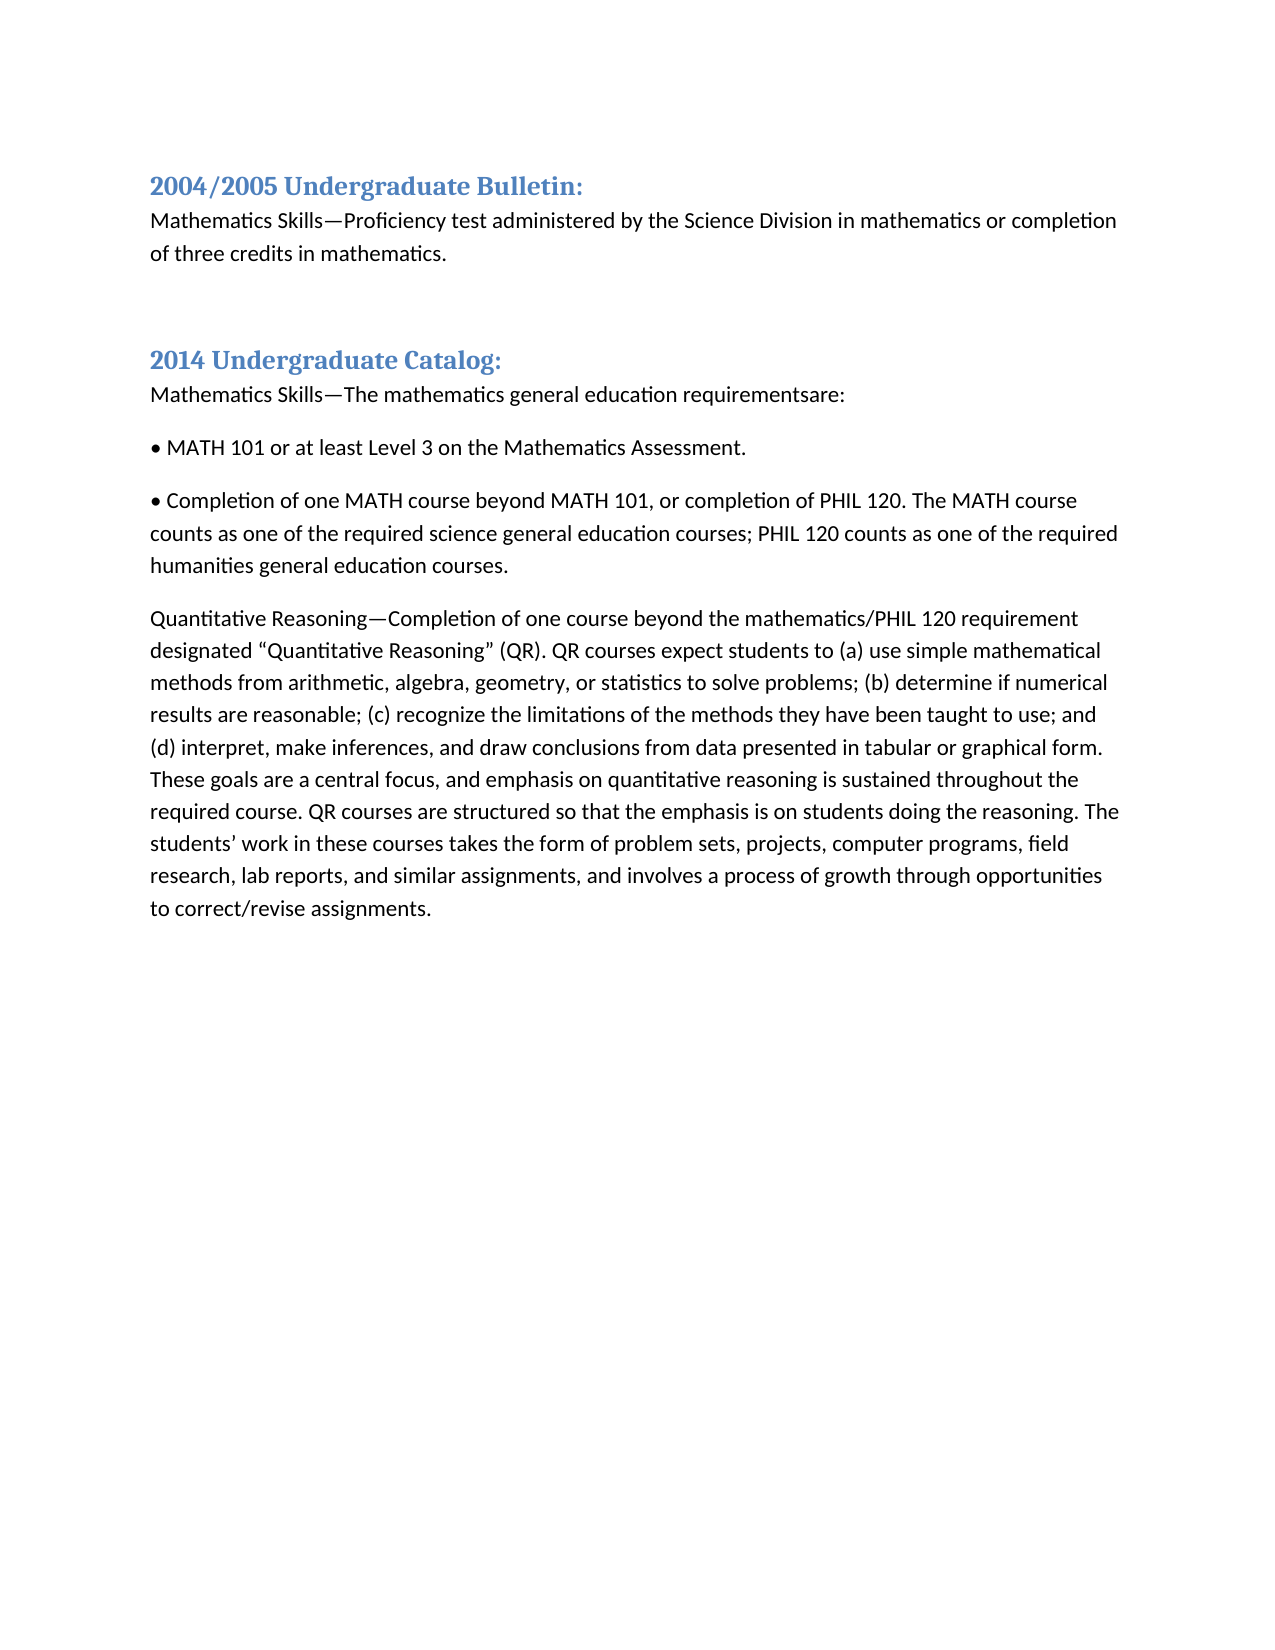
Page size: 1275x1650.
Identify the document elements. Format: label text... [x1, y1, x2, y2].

text • Completion of one MATH course beyond MATH 101, or completion of PHIL 120. The MATH course counts as one of the required science general education courses; PHIL 120 counts as one of the required humanities general education courses. [150, 487, 1125, 579]
text Quantitative Reasoning—Completion of one course beyond the mathematics/PHIL 120 requirement designated “Quantitative Reasoning” (QR). QR courses expect students to (a) use simple mathematical methods from arithmetic, algebra, geometry, or statistics to solve problems; (b) determine if numerical results are reasonable; (c) recognize the limitations of the methods they have been taught to use; and (d) interpret, make inferences, and draw conclusions from data presented in tabular or graphical form. These goals are a central focus, and emphasis on quantitative reasoning is sustained throughout the required course. QR courses are structured so that the emphasis is on students doing the reasoning. The students’ work in these courses takes the form of problem sets, projects, computer programs, field research, lab reports, and similar assignments, and involves a process of growth through opportunities to correct/revise assignments. [150, 604, 1125, 922]
text Mathematics Skills—Proficiency test administered by the Science Division in mathematics or completion of three credits in mathematics. [150, 207, 1125, 267]
text • MATH 101 or at least Level 3 on the Mathematics Assessment. [150, 433, 1125, 462]
subtitle 2004/2005 Undergraduate Bulletin: [150, 171, 1125, 202]
subtitle 2014 Undergraduate Catalog: [150, 345, 1125, 376]
text Mathematics Skills—The mathematics general education requirementsare: [150, 381, 1125, 408]
